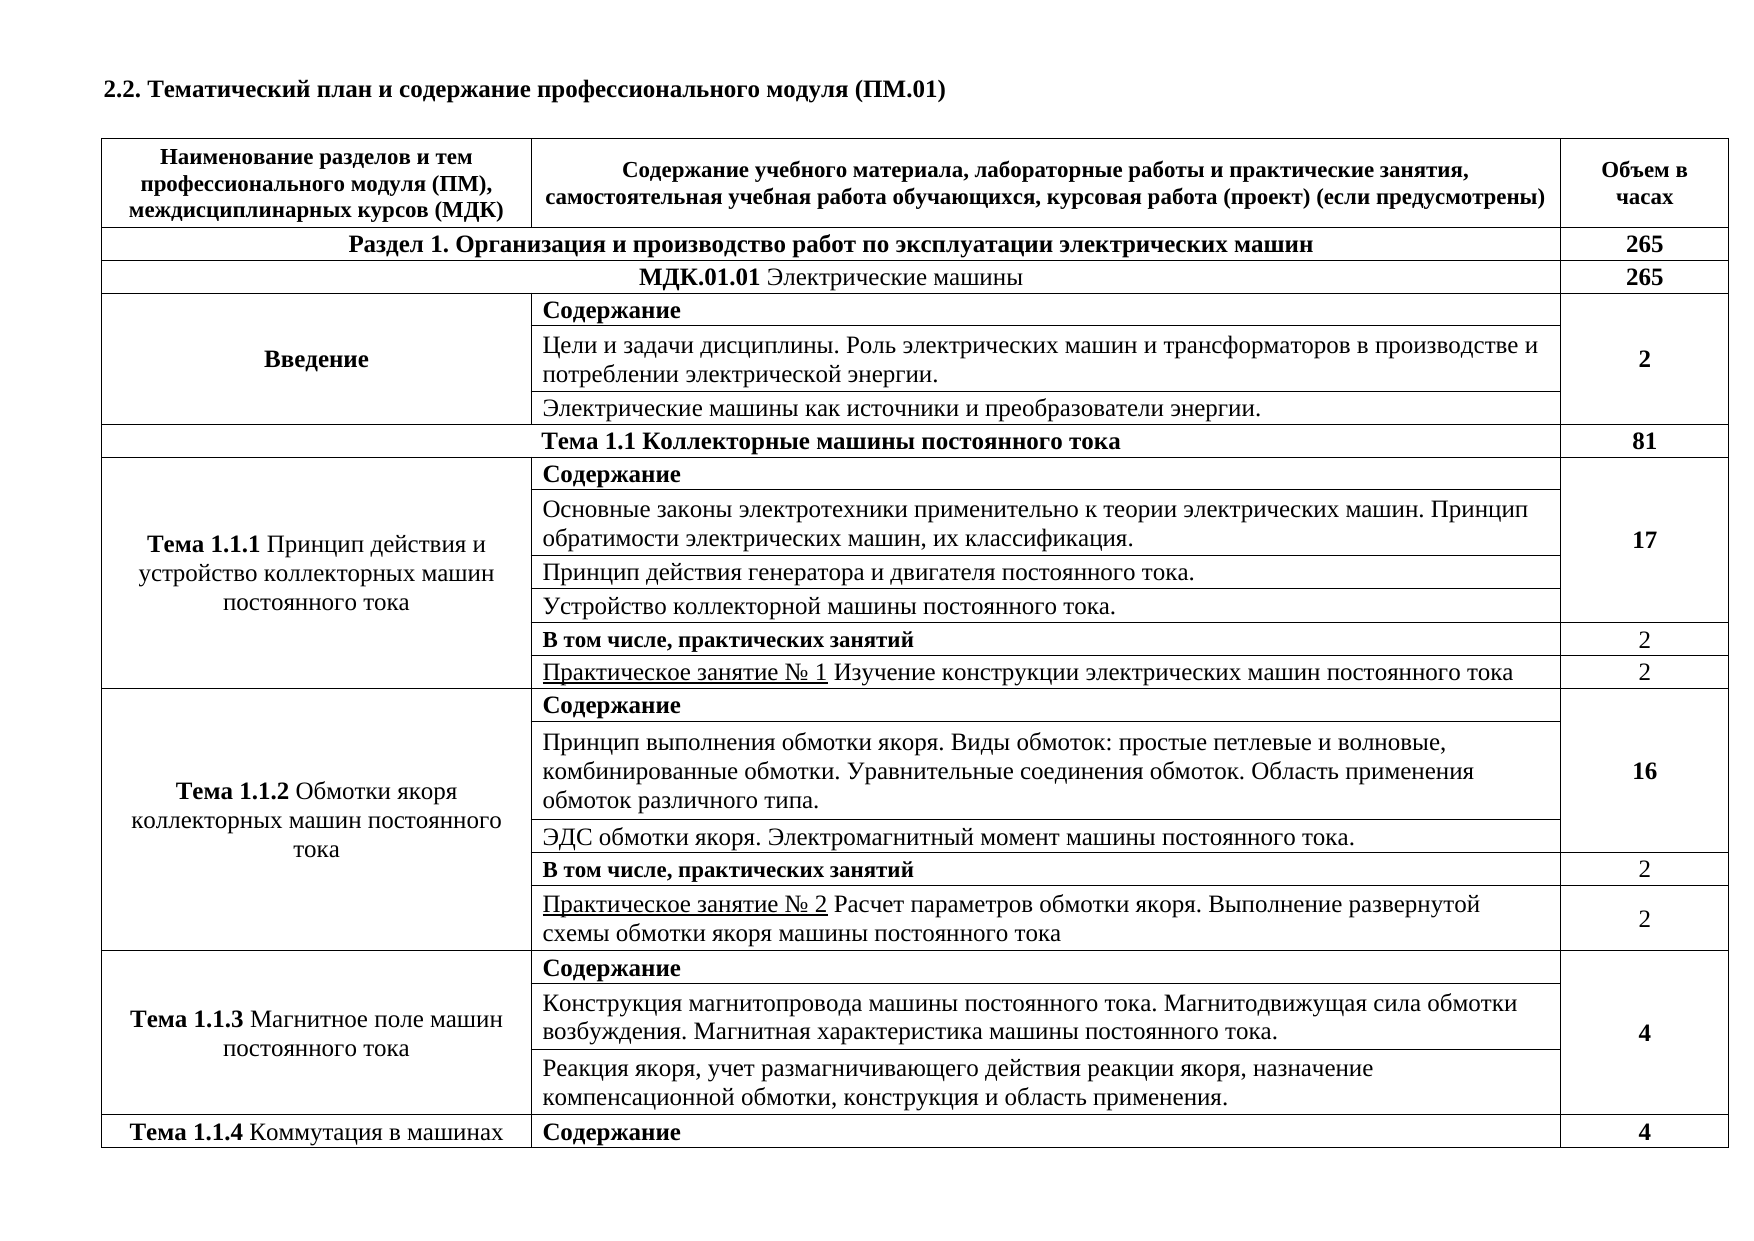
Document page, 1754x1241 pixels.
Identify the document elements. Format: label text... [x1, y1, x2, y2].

table_cell В том числе, практических занятий [532, 853, 1560, 885]
table_cell Реакция якоря, учет размагничивающего действия реакции якоря, назначение компенсационной обмотки, конструкция и область применения. [532, 1050, 1560, 1114]
table_cell 265 [1561, 228, 1728, 260]
table_cell 2 [1561, 623, 1728, 655]
table_header Содержание учебного материала, лабораторные работы и практические занятия, самостоятельная учебная работа обучающихся, курсовая работа (проект) (если предусмотрены) [532, 139, 1560, 227]
text 2.2. Тематический план и содержание профессионального модуля (ПМ.01) [103, 74, 1636, 103]
table_cell Тема 1.1.4 Коммутация в машинах постоянного тока [102, 1115, 531, 1147]
table_cell ЭДС обмотки якоря. Электромагнитный момент машины постоянного тока. [532, 820, 1560, 852]
table_cell Содержание [532, 689, 1560, 721]
table_cell Тема 1.1.1 Принцип действия и устройство коллекторных машин постоянного тока [102, 458, 531, 688]
table_cell Тема 1.1.2 Обмотки якоря коллекторных машин постоянного тока [102, 689, 531, 950]
table_cell Содержание [532, 951, 1560, 983]
table_cell Основные законы электротехники применительно к теории электрических машин. Принцип обратимости электрических машин, их классификация. [532, 490, 1560, 555]
table_cell Содержание [532, 458, 1560, 489]
table_cell Цели и задачи дисциплины. Роль электрических машин и трансформаторов в производстве и потреблении электрической энергии. [532, 326, 1560, 391]
table_cell 2 [1561, 886, 1728, 950]
table_cell Содержание [532, 1115, 1560, 1147]
table_cell 2 [1561, 656, 1728, 688]
table_cell Раздел 1. Организация и производство работ по эксплуатации электрических машин [102, 228, 1560, 260]
table_cell МДК.01.01 Электрические машины [102, 261, 1560, 292]
table_cell 265 [1561, 261, 1728, 292]
table_cell Практическое занятие № 1 Изучение конструкции электрических машин постоянного тока [532, 656, 1560, 688]
table_header Объем в часах [1561, 139, 1728, 227]
table_cell Введение [102, 294, 531, 424]
table_header Наименование разделов и тем профессионального модуля (ПМ), междисциплинарных курсов (МДК) [102, 139, 531, 227]
table_cell Конструкция магнитопровода машины постоянного тока. Магнитодвижущая сила обмотки возбуждения. Магнитная характеристика машины постоянного тока. [532, 984, 1560, 1049]
table_cell 4 [1561, 1115, 1728, 1147]
table_cell Тема 1.1.3 Магнитное поле машин постоянного тока [102, 951, 531, 1114]
table_cell Принцип выполнения обмотки якоря. Виды обмоток: простые петлевые и волновые, комбинированные обмотки. Уравнительные соединения обмоток. Область применения обмоток различного типа. [532, 722, 1560, 819]
table_cell Электрические машины как источники и преобразователи энергии. [532, 392, 1560, 424]
table_cell Содержание [532, 294, 1560, 325]
table_cell 17 [1561, 458, 1728, 622]
table_cell 16 [1561, 689, 1728, 852]
table_cell 4 [1561, 951, 1728, 1114]
table_cell 2 [1561, 853, 1728, 885]
table_cell Практическое занятие № 2 Расчет параметров обмотки якоря. Выполнение развернутой схемы обмотки якоря машины постоянного тока [532, 886, 1560, 950]
table_cell 81 [1561, 425, 1728, 457]
table_cell Устройство коллекторной машины постоянного тока. [532, 589, 1560, 622]
table_cell Принцип действия генератора и двигателя постоянного тока. [532, 556, 1560, 588]
table_cell 2 [1561, 294, 1728, 424]
table_cell Тема 1.1 Коллекторные машины постоянного тока [102, 425, 1560, 457]
table_cell В том числе, практических занятий [532, 623, 1560, 655]
